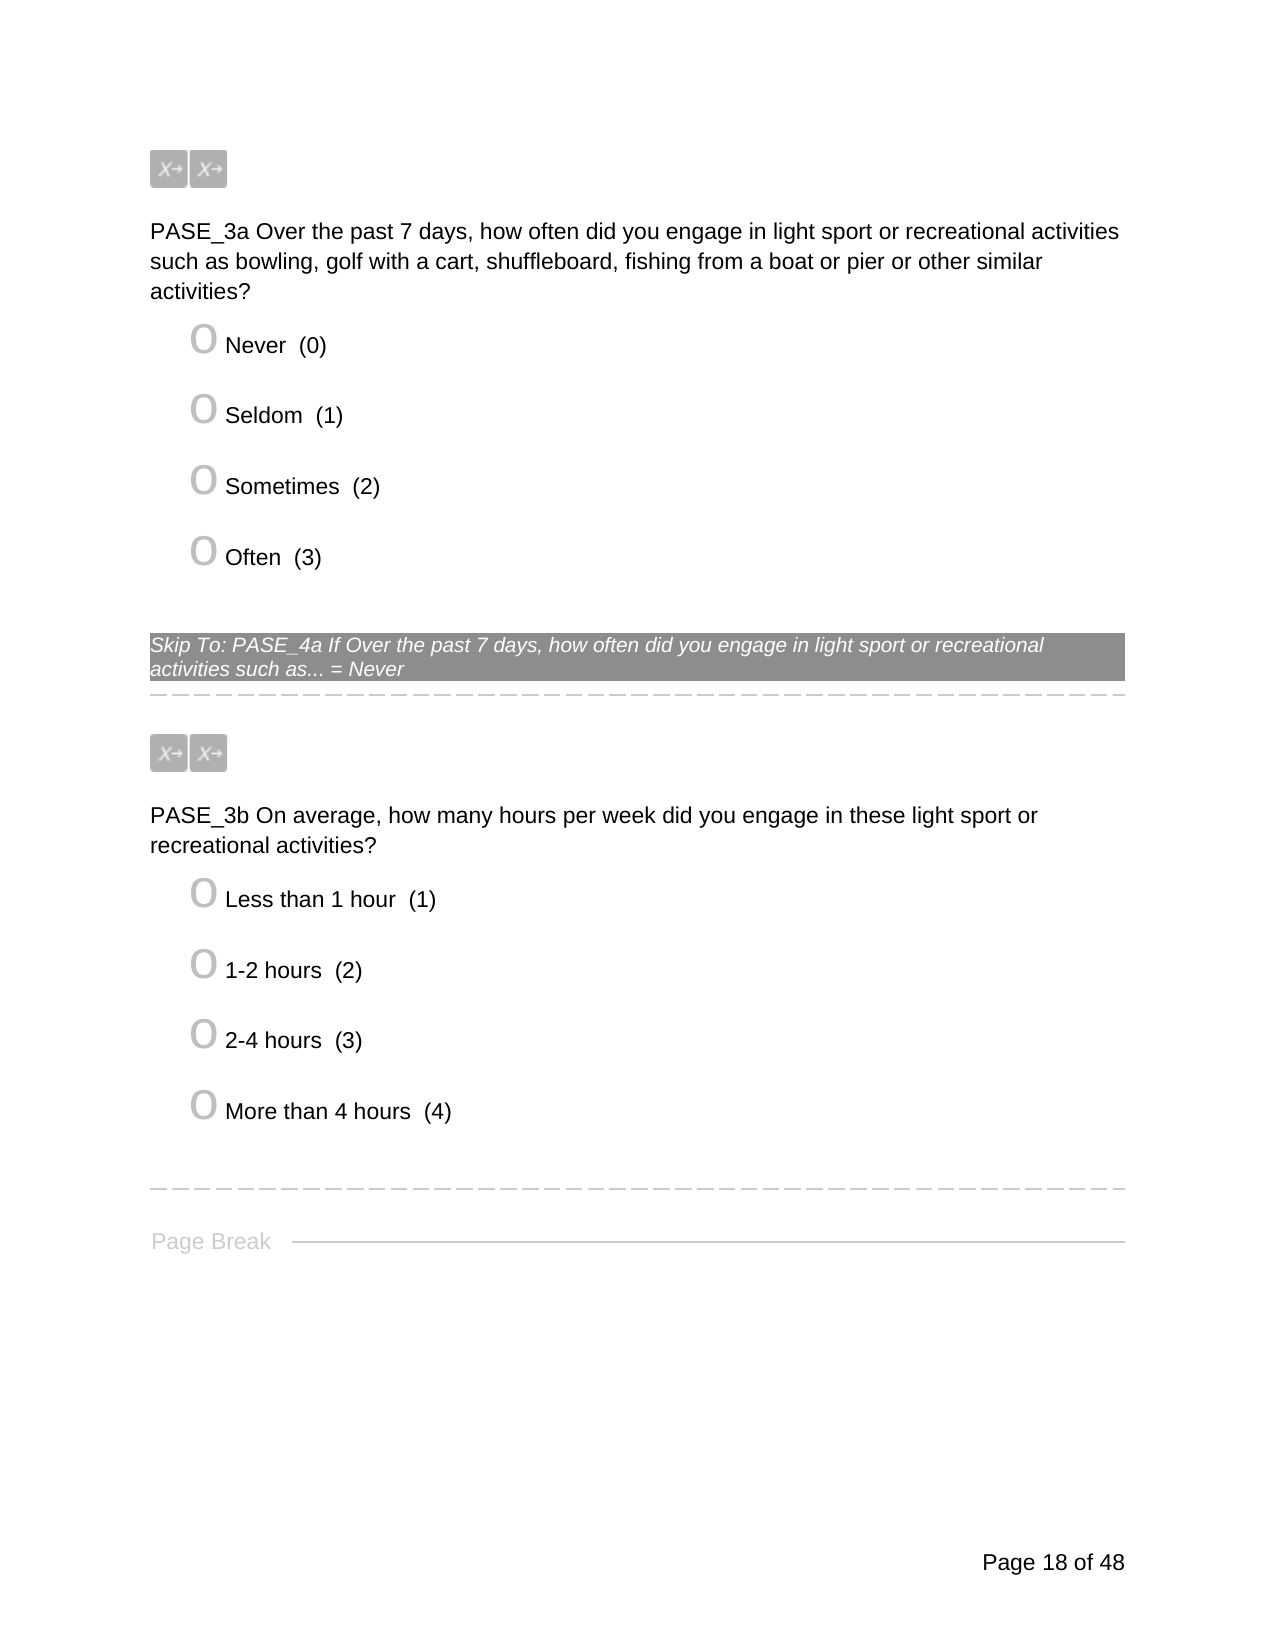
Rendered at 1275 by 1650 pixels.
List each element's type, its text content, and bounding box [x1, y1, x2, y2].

picture [150, 150, 188, 188]
picture [189, 734, 228, 772]
list Less than 1 hour (1) [187, 863, 1125, 924]
table_header [291, 1228, 1126, 1268]
table_header Page Break [150, 1228, 291, 1268]
list Often (3) [187, 520, 1125, 581]
text PASE_3b On average, how many hours per week did you engage in these light sport or recreational activities? [150, 802, 1125, 859]
text Skip To: PASE_4a If Over the past 7 days, how often did you engage in light sport or recreational activities such as... = Never [150, 633, 1125, 681]
list Never (0) [187, 308, 1125, 370]
picture [150, 734, 188, 772]
text PASE_3a Over the past 7 days, how often did you engage in light sport or recreational activities such as bowling, golf with a cart, shuffleboard, fishing from a boat or pier or other similar activities? [150, 218, 1125, 304]
picture [189, 150, 228, 188]
list More than 4 hours (4) [187, 1074, 1125, 1136]
list Seldom (1) [187, 379, 1125, 440]
list 2-4 hours (3) [187, 1004, 1125, 1065]
list Sometimes (2) [187, 449, 1125, 511]
list 1-2 hours (2) [187, 933, 1125, 994]
